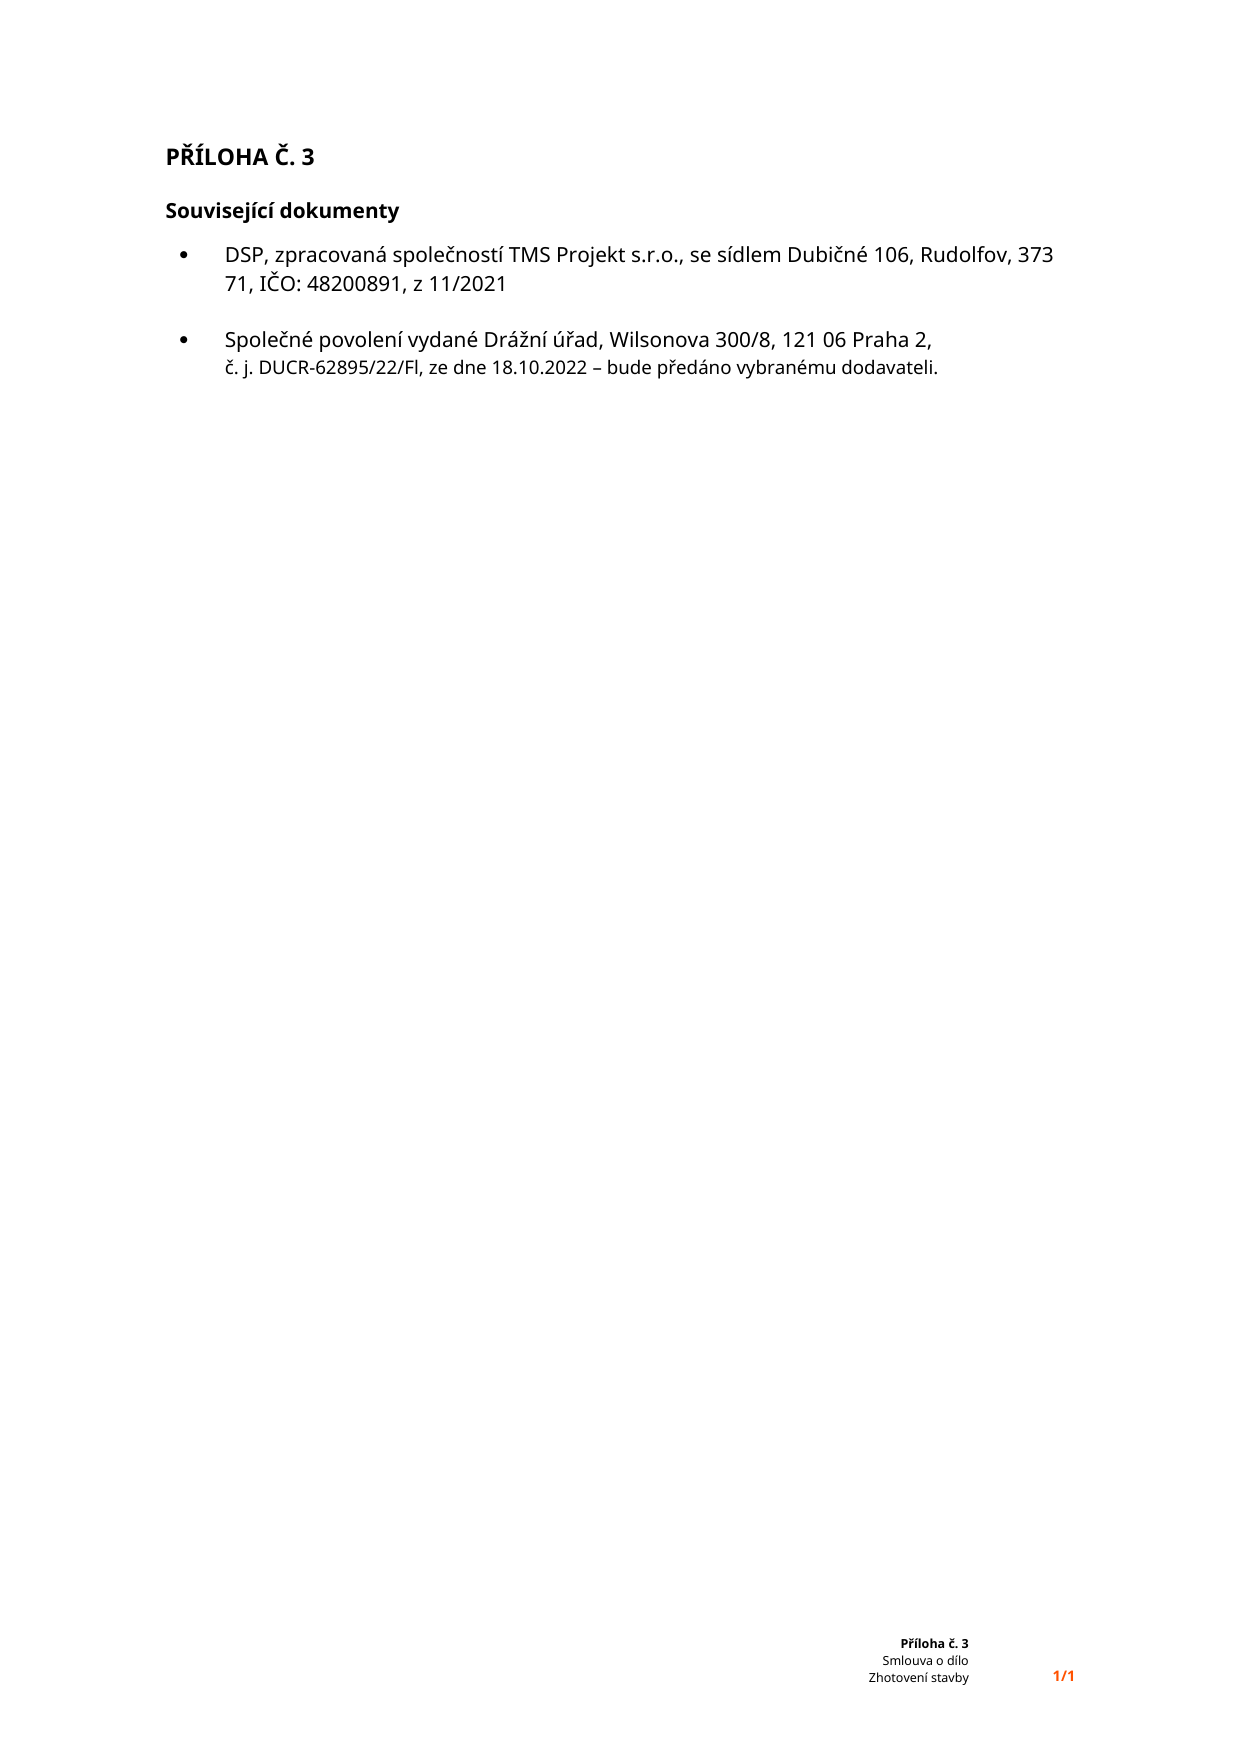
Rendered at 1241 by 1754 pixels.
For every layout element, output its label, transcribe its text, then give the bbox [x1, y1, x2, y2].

list DSP, zpracovaná společností TMS Projekt s.r.o., se sídlem Dubičné 106, Rudolfov, 373 71, IČO: 48200891, z 11/2021 [180, 240, 1075, 297]
list Společné povolení vydané Drážní úřad, Wilsonova 300/8, 121 06 Praha 2, [180, 326, 1075, 354]
text Související dokumenty [165, 197, 1075, 225]
text Příloha č. 3 [165, 141, 1075, 173]
list č. j. DUCR-62895/22/Fl, ze dne 18.10.2022 – bude předáno vybranému dodavateli. [210, 354, 1075, 379]
